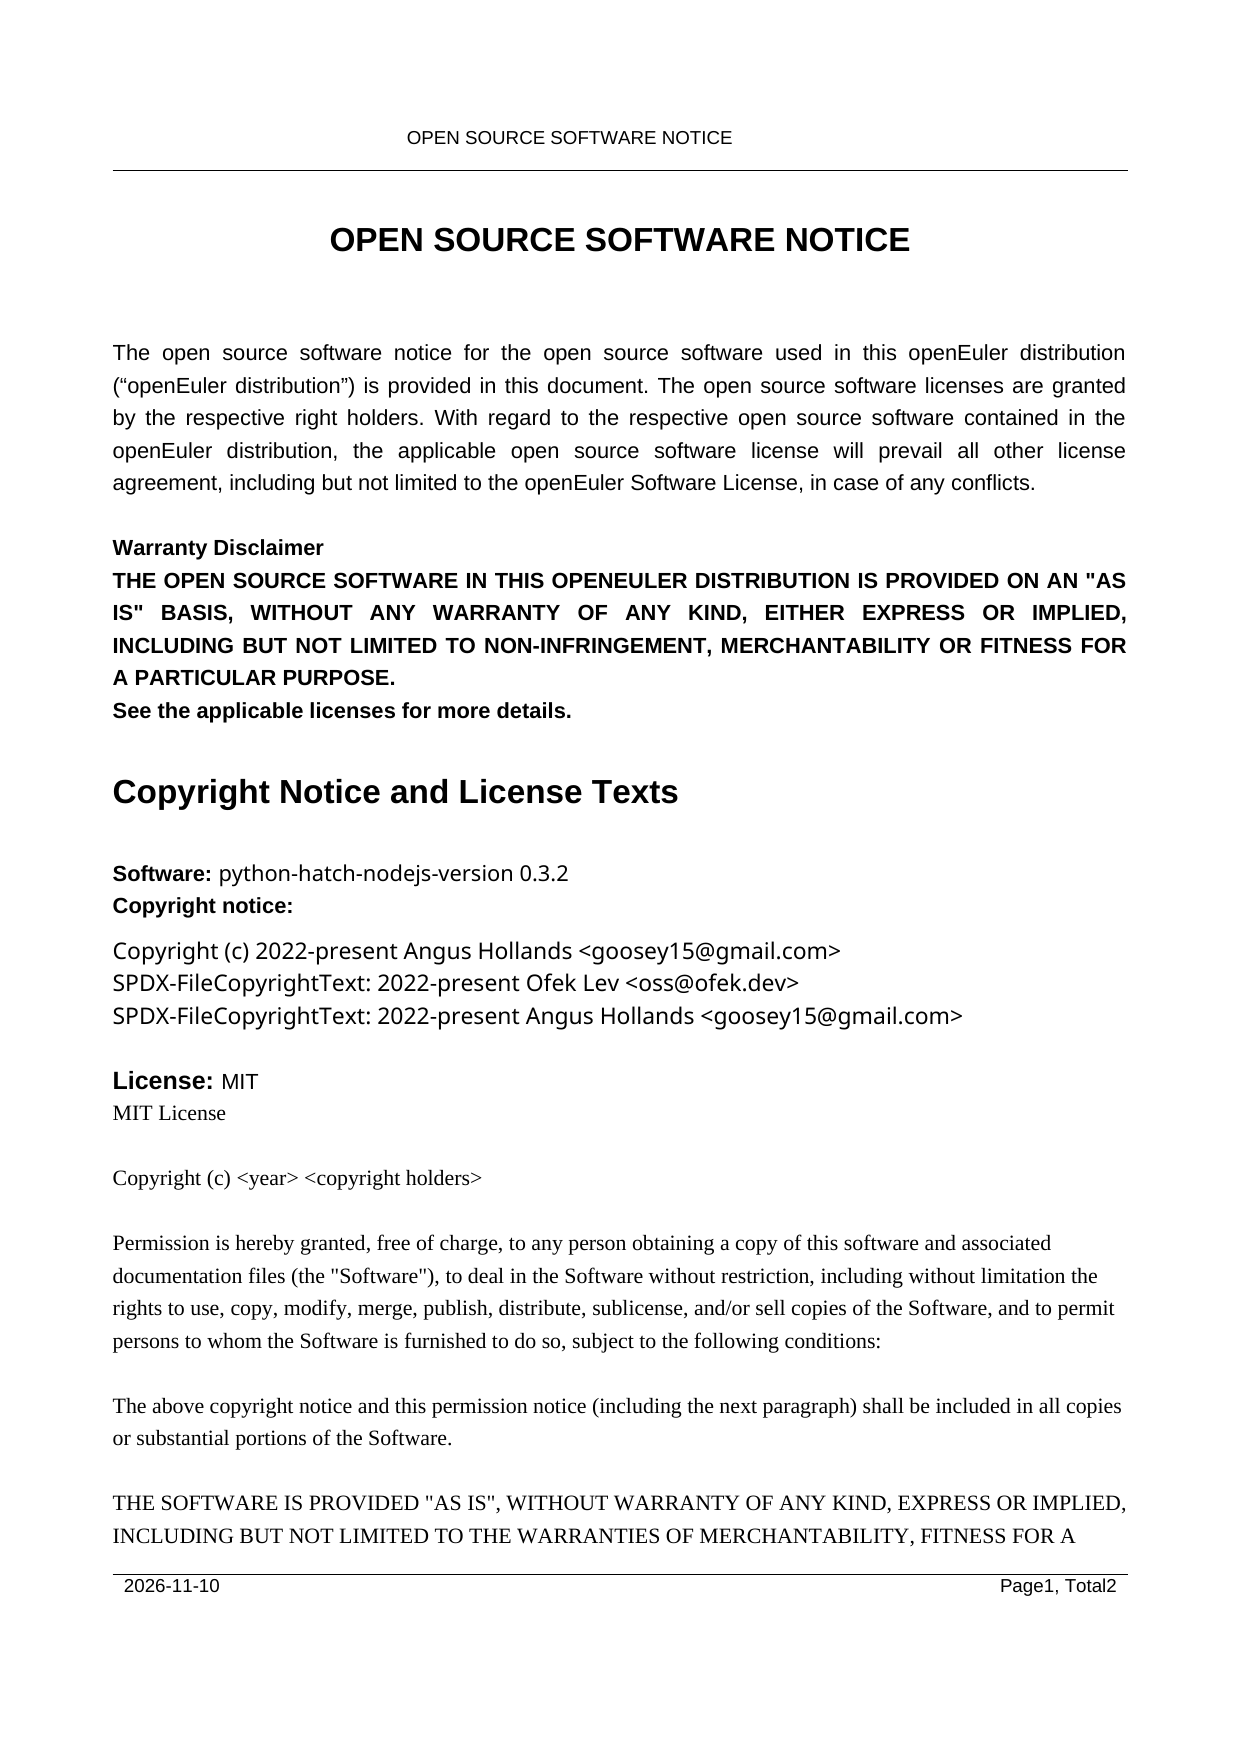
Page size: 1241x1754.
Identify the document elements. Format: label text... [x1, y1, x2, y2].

text Copyright (c) 2022-present Angus Hollands <goosey15@gmail.com> SPDX-FileCopyrightText: 2022-present Ofek Lev <oss@ofek.dev> SPDX-FileCopyrightText: 2022-present Angus Hollands <goosey15@gmail.com> [112, 934, 1128, 1064]
text THE OPEN SOURCE SOFTWARE IN THIS OPENEULER DISTRIBUTION IS PROVIDED ON AN "AS IS" BASIS, WITHOUT ANY WARRANTY OF ANY KIND, EITHER EXPRESS OR IMPLIED, INCLUDING BUT NOT LIMITED TO NON-INFRINGEMENT, MERCHANTABILITY OR FITNESS FOR A PARTICULAR PURPOSE. See the applicable licenses for more details. [112, 564, 1128, 726]
title Software: python-hatch-nodejs-version 0.3.2 [112, 856, 1128, 889]
text Copyright Notice and License Texts [112, 759, 1128, 824]
text Warranty Disclaimer [112, 531, 1128, 564]
text The open source software notice for the open source software used in this openEuler distribution (“openEuler distribution”) is provided in this document. The open source software licenses are granted by the respective right holders. With regard to the respective open source software contained in the openEuler distribution, the applicable open source software license will prevail all other license agreement, including but not limited to the openEuler Software License, in case of any conflicts. [112, 336, 1128, 499]
text License: MIT [112, 1064, 1128, 1096]
text OPEN SOURCE SOFTWARE NOTICE [112, 206, 1128, 271]
text Copyright notice: [112, 889, 1128, 921]
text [112, 1096, 1128, 1551]
